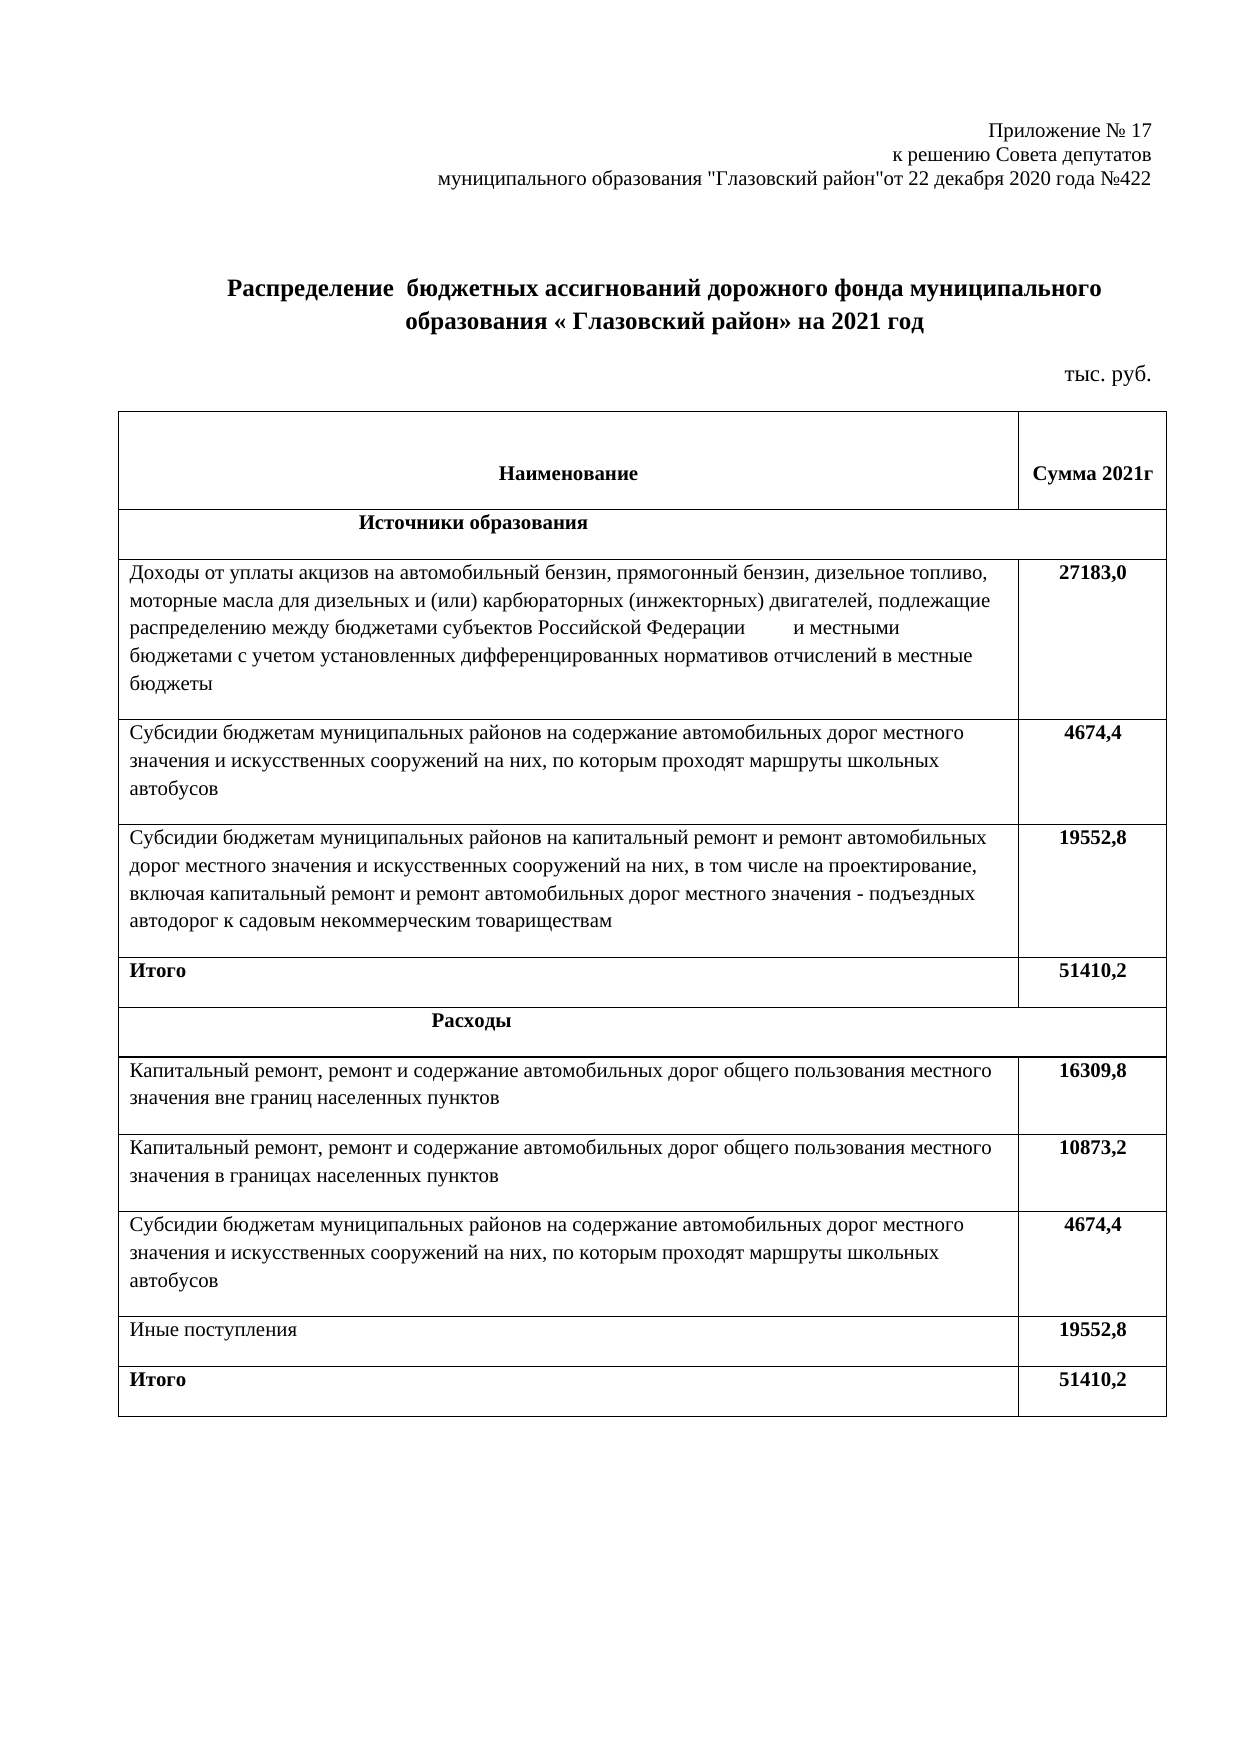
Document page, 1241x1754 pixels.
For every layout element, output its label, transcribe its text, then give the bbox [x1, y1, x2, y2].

text к решению Совета депутатов [177, 142, 1152, 166]
table_header Сумма 2021г [1019, 412, 1166, 509]
table_cell Расходы [119, 1008, 1166, 1056]
text Распределение бюджетных ассигнований дорожного фонда муниципального образования « Глазовский район» на 2021 год [177, 273, 1152, 335]
table_cell 19552,8 [1019, 1317, 1166, 1366]
text Приложение № 17 [177, 118, 1152, 142]
table_cell Доходы от уплаты акцизов на автомобильный бензин, прямогонный бензин, дизельное топливо, моторные масла для дизельных и (или) карбюраторных (инжекторных) двигателей, подлежащие распределению между бюджетами субъектов Российской Федерации и местными бюджетами с учетом установленных дифференцированных нормативов отчислений в местные бюджеты [119, 560, 1018, 719]
table_cell 51410,2 [1019, 1367, 1166, 1416]
table_cell 10873,2 [1019, 1135, 1166, 1211]
table_cell Субсидии бюджетам муниципальных районов на капитальный ремонт и ремонт автомобильных дорог местного значения и искусственных сооружений на них, в том числе на проектирование, включая капитальный ремонт и ремонт автомобильных дорог местного значения - подъездных автодорог к садовым некоммерческим товариществам [119, 825, 1018, 957]
table_cell 27183,0 [1019, 560, 1166, 719]
table_cell Капитальный ремонт, ремонт и содержание автомобильных дорог общего пользования местного значения вне границ населенных пунктов [119, 1058, 1018, 1134]
table_header Наименование [119, 412, 1018, 509]
table_cell 4674,4 [1019, 1212, 1166, 1316]
table_cell Итого [119, 1367, 1018, 1416]
table_cell 19552,8 [1019, 825, 1166, 957]
table_cell Иные поступления [119, 1317, 1018, 1366]
text тыс. руб. [177, 360, 1152, 386]
table_cell 4674,4 [1019, 720, 1166, 824]
table_cell Источники образования [119, 510, 1166, 559]
text муниципального образования "Глазовский район"от 22 декабря 2020 года №422 [177, 166, 1152, 190]
table_cell Субсидии бюджетам муниципальных районов на содержание автомобильных дорог местного значения и искусственных сооружений на них, по которым проходят маршруты школьных автобусов [119, 720, 1018, 824]
table_cell Капитальный ремонт, ремонт и содержание автомобильных дорог общего пользования местного значения в границах населенных пунктов [119, 1135, 1018, 1211]
table_cell Итого [119, 958, 1018, 1007]
table_cell 16309,8 [1019, 1058, 1166, 1134]
table_cell Субсидии бюджетам муниципальных районов на содержание автомобильных дорог местного значения и искусственных сооружений на них, по которым проходят маршруты школьных автобусов [119, 1212, 1018, 1316]
table_cell 51410,2 [1019, 958, 1166, 1007]
